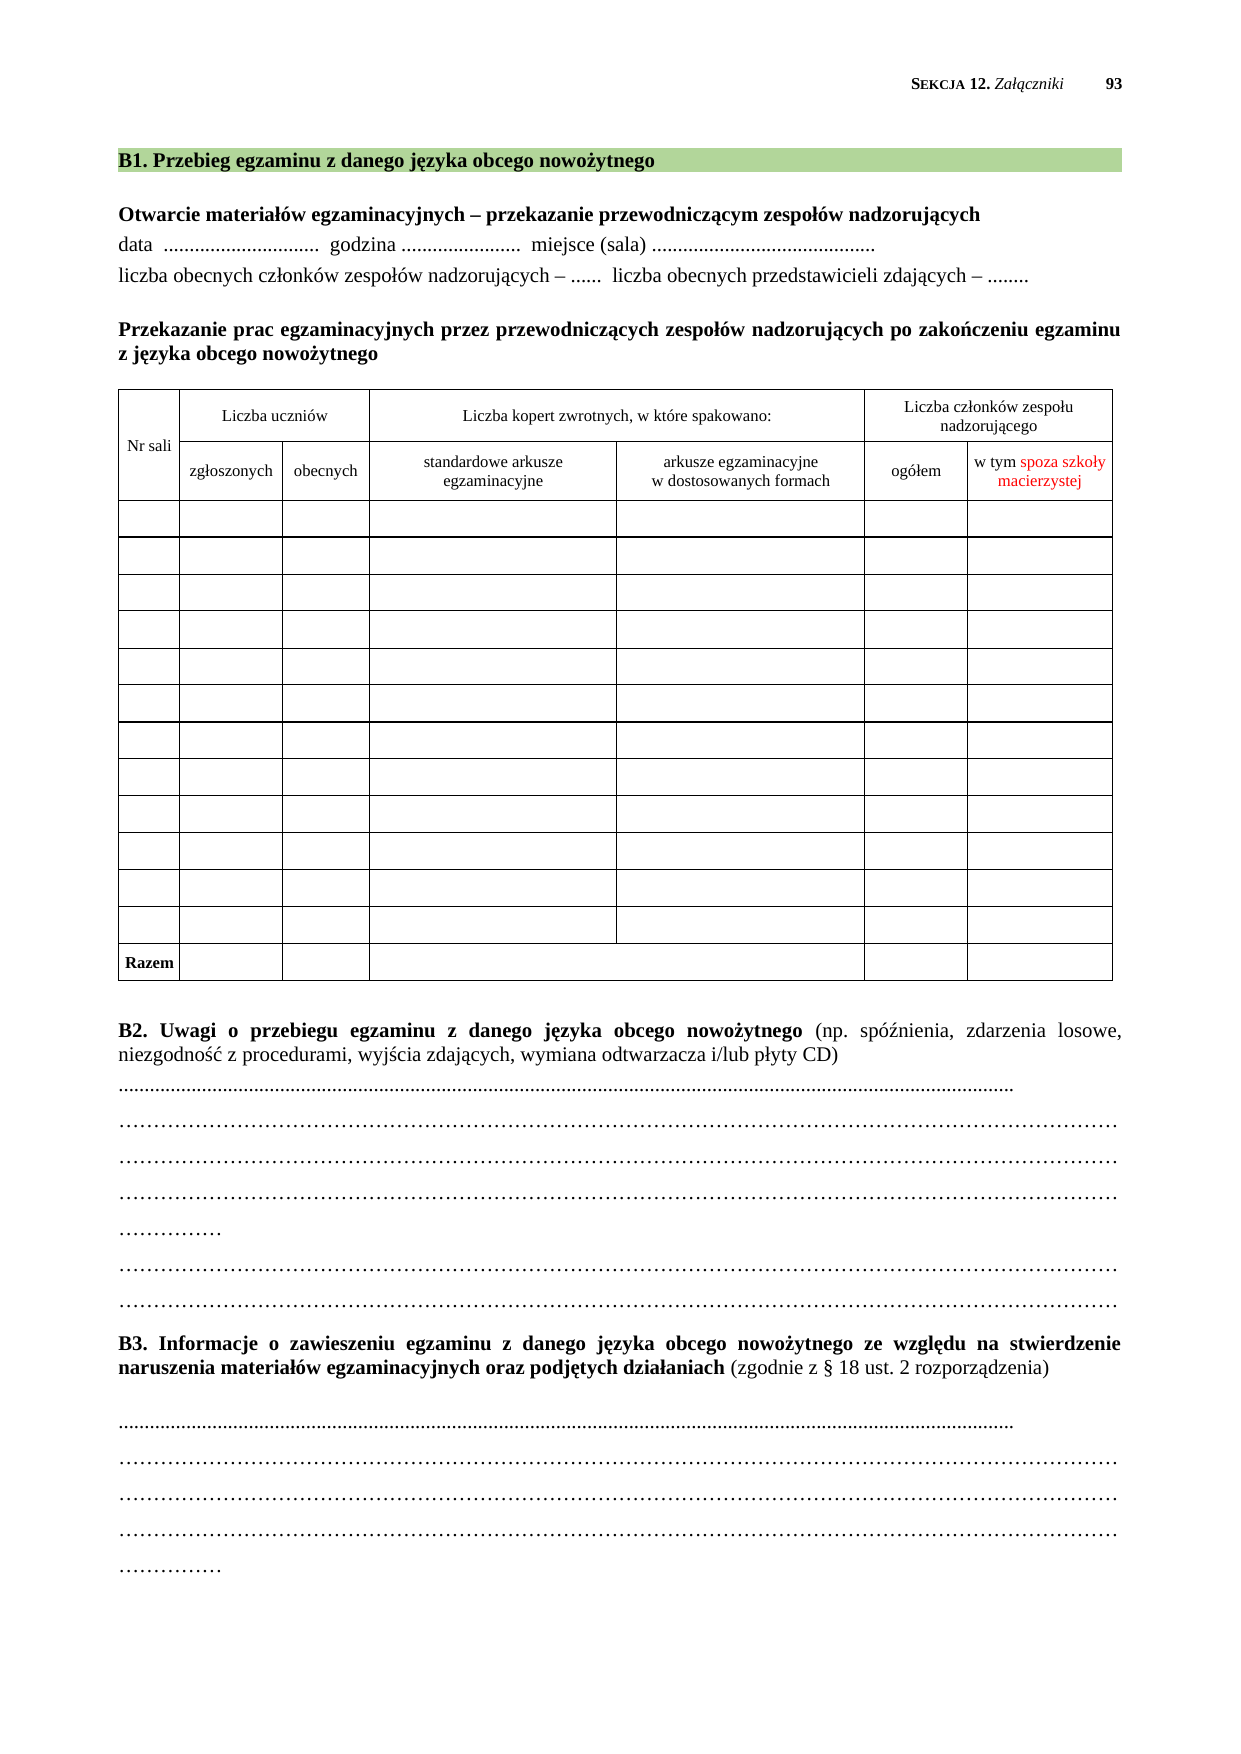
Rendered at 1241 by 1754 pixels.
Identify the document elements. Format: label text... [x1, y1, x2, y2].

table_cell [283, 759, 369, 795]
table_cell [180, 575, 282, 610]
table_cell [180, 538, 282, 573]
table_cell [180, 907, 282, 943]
text B1. Przebieg egzaminu z danego języka obcego nowożytnego [118, 148, 1122, 172]
text Przekazanie prac egzaminacyjnych przez przewodniczących zespołów nadzorujących po zakończeniu egzaminu z języka obcego nowożytnego [118, 317, 1122, 365]
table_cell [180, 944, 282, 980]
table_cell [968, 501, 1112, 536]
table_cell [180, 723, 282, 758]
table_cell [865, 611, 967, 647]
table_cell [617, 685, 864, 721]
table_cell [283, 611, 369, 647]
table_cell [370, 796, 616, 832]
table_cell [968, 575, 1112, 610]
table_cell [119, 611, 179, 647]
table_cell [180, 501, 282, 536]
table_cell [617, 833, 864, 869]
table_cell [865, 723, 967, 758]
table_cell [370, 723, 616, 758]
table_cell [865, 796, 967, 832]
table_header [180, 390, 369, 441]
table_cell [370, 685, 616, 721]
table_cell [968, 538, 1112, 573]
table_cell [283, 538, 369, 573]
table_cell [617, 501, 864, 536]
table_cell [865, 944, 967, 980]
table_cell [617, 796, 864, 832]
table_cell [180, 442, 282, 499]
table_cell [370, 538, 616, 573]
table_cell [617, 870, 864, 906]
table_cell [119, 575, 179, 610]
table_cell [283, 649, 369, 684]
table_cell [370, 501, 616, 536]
text ............................................................................................................................................................................…………………………………………………………………………………………………………………………………………………………………………………………………………………………………………………………………………………………………………………………………………………………………………………………………………… [118, 1072, 1122, 1240]
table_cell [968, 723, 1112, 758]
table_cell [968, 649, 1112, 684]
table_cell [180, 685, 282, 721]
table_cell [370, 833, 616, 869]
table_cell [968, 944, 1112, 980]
text ……………………………………………………………………………………………………………………………………………………………………………………………………………………………………………………………… [118, 1252, 1122, 1312]
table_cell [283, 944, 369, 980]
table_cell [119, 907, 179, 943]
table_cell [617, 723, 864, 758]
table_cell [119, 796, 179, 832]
text data .............................. godzina ....................... miejsce (sala) ........................................... [118, 232, 1122, 256]
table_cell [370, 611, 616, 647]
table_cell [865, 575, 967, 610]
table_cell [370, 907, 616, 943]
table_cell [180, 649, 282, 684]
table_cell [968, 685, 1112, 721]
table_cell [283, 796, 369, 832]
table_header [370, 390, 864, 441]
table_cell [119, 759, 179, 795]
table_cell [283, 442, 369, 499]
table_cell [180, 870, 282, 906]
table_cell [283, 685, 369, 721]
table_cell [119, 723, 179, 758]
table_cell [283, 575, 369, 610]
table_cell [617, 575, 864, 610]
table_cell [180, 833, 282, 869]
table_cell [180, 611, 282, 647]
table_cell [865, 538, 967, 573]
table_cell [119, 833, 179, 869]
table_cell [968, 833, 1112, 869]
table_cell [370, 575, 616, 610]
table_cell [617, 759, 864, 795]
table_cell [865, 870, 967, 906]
text liczba obecnych członków zespołów nadzorujących – ...... liczba obecnych przedstawicieli zdających – ........ [118, 263, 1122, 287]
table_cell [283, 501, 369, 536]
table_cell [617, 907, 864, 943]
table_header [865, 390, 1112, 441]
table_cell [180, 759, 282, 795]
text Otwarcie materiałów egzaminacyjnych – przekazanie przewodniczącym zespołów nadzorujących [118, 202, 1122, 226]
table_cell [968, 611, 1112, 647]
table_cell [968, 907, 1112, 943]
text ............................................................................................................................................................................…………………………………………………………………………………………………………………………………………………………………………………………………………………………………………………………………………………………………………………………………………………………………………………………………………… [118, 1409, 1122, 1577]
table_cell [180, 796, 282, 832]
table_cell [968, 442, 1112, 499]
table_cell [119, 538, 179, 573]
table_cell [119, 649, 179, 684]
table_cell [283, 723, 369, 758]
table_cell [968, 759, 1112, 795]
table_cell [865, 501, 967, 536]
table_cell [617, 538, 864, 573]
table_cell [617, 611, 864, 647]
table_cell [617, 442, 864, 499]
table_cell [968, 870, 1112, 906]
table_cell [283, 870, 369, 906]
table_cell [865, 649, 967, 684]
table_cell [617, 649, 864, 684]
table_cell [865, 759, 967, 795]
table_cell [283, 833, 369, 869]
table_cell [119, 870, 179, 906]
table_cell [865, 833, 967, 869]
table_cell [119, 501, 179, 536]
text B3. Informacje o zawieszeniu egzaminu z danego języka obcego nowożytnego ze względu na stwierdzenie naruszenia materiałów egzaminacyjnych oraz podjętych działaniach (zgodnie z § 18 ust. 2 rozporządzenia) [118, 1331, 1122, 1379]
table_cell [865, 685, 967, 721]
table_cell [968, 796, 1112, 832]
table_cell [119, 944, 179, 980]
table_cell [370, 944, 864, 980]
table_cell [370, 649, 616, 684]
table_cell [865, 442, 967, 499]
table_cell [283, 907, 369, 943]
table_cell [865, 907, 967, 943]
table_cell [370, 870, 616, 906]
text B2. Uwagi o przebiegu egzaminu z danego języka obcego nowożytnego (np. spóźnienia, zdarzenia losowe, niezgodność z procedurami, wyjścia zdających, wymiana odtwarzacza i/lub płyty CD) [118, 1018, 1122, 1066]
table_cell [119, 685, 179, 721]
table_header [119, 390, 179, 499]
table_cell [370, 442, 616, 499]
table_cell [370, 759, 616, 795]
